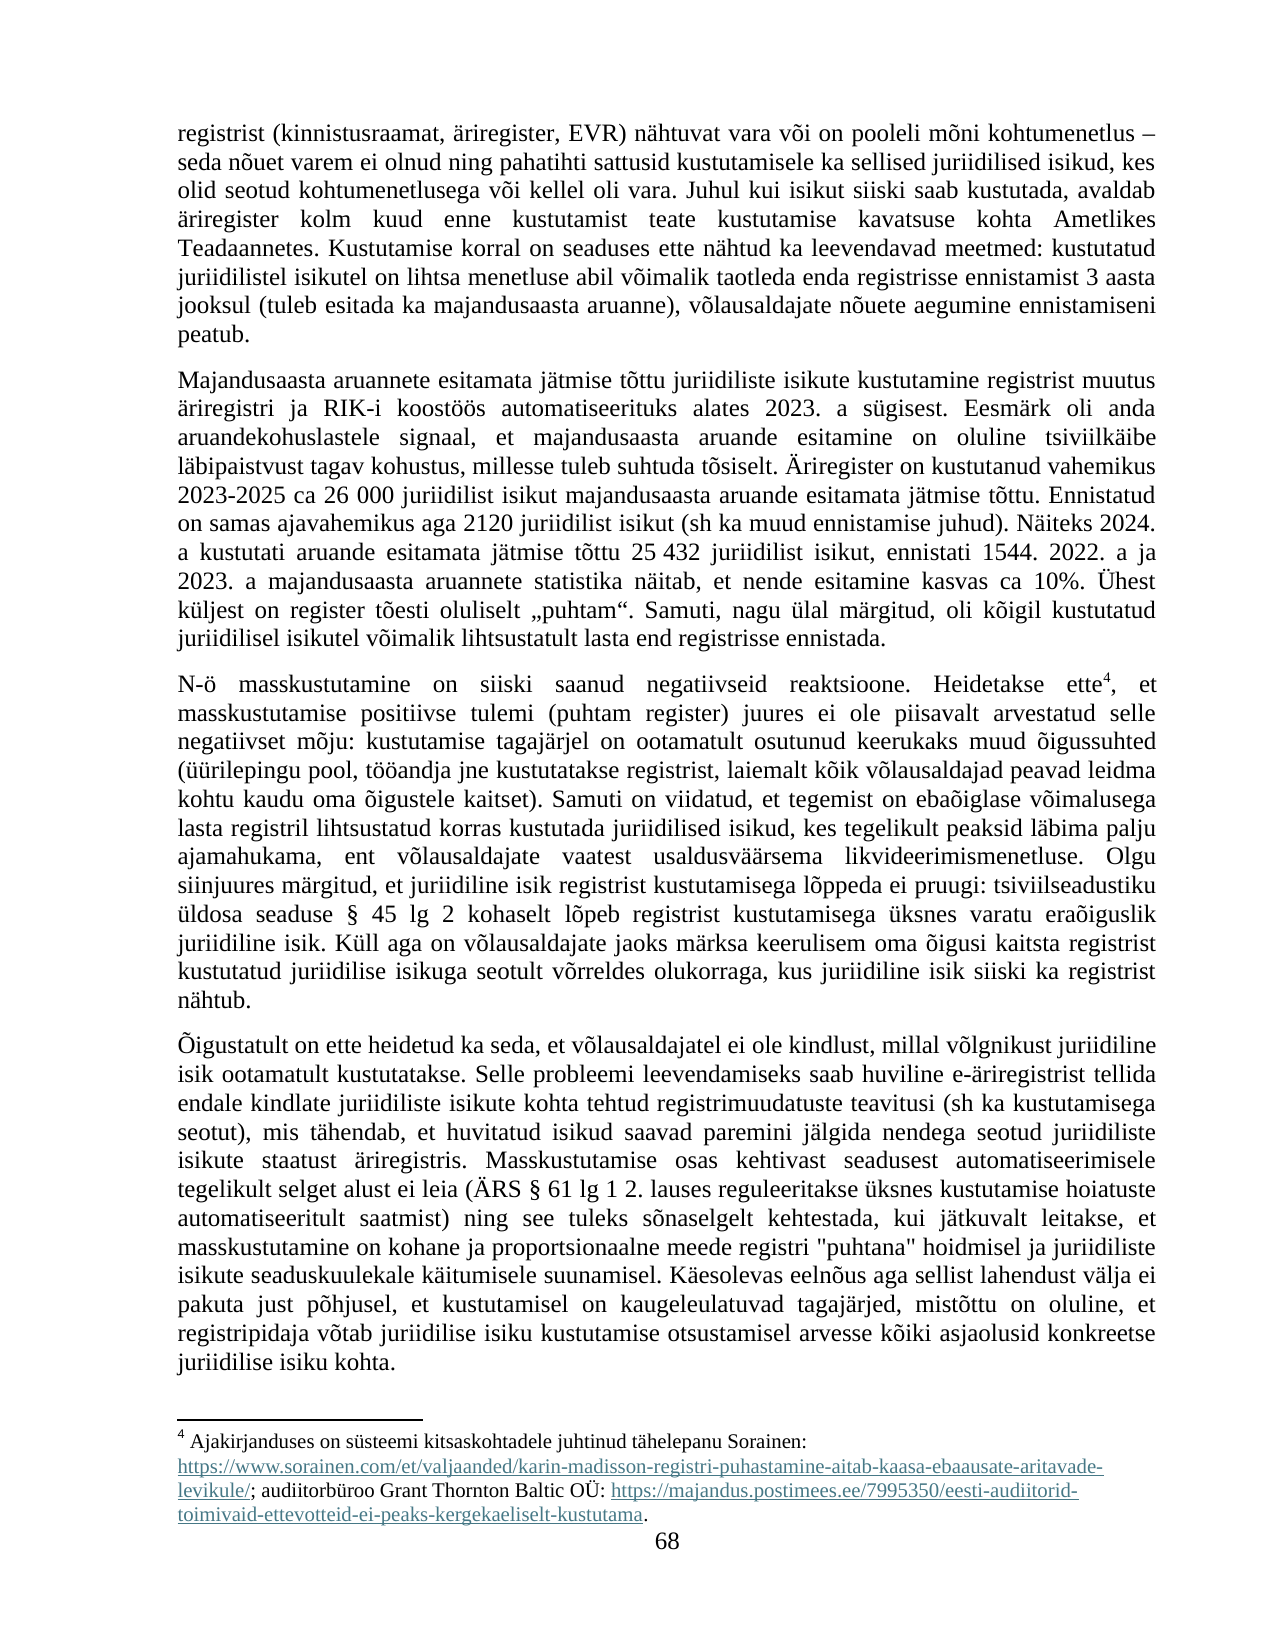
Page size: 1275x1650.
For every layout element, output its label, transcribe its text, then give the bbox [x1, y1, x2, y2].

text N-ö masskustutamine on siiski saanud negatiivseid reaktsioone. Heidetakse ette, et masskustutamise positiivse tulemi (puhtam register) juures ei ole piisavalt arvestatud selle negatiivset mõju: kustutamise tagajärjel on ootamatult osutunud keerukaks muud õigussuhted (üürilepingu pool, tööandja jne kustutatakse registrist, laiemalt kõik võlausaldajad peavad leidma kohtu kaudu oma õigustele kaitset). Samuti on viidatud, et tegemist on ebaõiglase võimalusega lasta registril lihtsustatud korras kustutada juriidilised isikud, kes tegelikult peaksid läbima palju ajamahukama, ent võlausaldajate vaatest usaldusväärsema likvideerimismenetluse. Olgu siinjuures märgitud, et juriidiline isik registrist kustutamisega lõppeda ei pruugi: tsiviilseadustiku üldosa seaduse § 45 lg 2 kohaselt lõpeb registrist kustutamisega üksnes varatu eraõiguslik juriidiline isik. Küll aga on võlausaldajate jaoks märksa keerulisem oma õigusi kaitsta registrist kustutatud juriidilise isikuga seotult võrreldes olukorraga, kus juriidiline isik siiski ka registrist nähtub. [177, 669, 1157, 1014]
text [177, 118, 1157, 348]
text Õigustatult on ette heidetud ka seda, et võlausaldajatel ei ole kindlust, millal võlgnikust juriidiline isik ootamatult kustutatakse. Selle probleemi leevendamiseks saab huviline e-äriregistrist tellida endale kindlate juriidiliste isikute kohta tehtud registrimuudatuste teavitusi (sh ka kustutamisega seotut), mis tähendab, et huvitatud isikud saavad paremini jälgida nendega seotud juriidiliste isikute staatust äriregistris. Masskustutamise osas kehtivast seadusest automatiseerimisele tegelikult selget alust ei leia (ÄRS § 61 lg 1 2. lauses reguleeritakse üksnes kustutamise hoiatuste automatiseeritult saatmist) ning see tuleks sõnaselgelt kehtestada, kui jätkuvalt leitakse, et masskustutamine on kohane ja proportsionaalne meede registri "puhtana" hoidmisel ja juriidiliste isikute seaduskuulekale käitumisele suunamisel. Käesolevas eelnõus aga sellist lahendust välja ei pakuta just põhjusel, et kustutamisel on kaugeleulatuvad tagajärjed, mistõttu on oluline, et registripidaja võtab juriidilise isiku kustutamise otsustamisel arvesse kõiki asjaolusid konkreetse juriidilise isiku kohta. [177, 1031, 1157, 1376]
text Majandusaasta aruannete esitamata jätmise tõttu juriidiliste isikute kustutamine registrist muutus äriregistri ja RIK-i koostöös automatiseerituks alates 2023. a sügisest. Eesmärk oli anda aruandekohuslastele signaal, et majandusaasta aruande esitamine on oluline tsiviilkäibe läbipaistvust tagav kohustus, millesse tuleb suhtuda tõsiselt. Äriregister on kustutanud vahemikus 2023-2025 ca 26 000 juriidilist isikut majandusaasta aruande esitamata jätmise tõttu. Ennistatud on samas ajavahemikus aga 2120 juriidilist isikut (sh ka muud ennistamise juhud). Näiteks 2024. a kustutati aruande esitamata jätmise tõttu 25 432 juriidilist isikut, ennistati 1544. 2022. a ja 2023. a majandusaasta aruannete statistika näitab, et nende esitamine kasvas ca 10%. Ühest küljest on register tõesti oluliselt „puhtam“. Samuti, nagu ülal märgitud, oli kõigil kustutatud juriidilisel isikutel võimalik lihtsustatult lasta end registrisse ennistada. [177, 365, 1157, 652]
